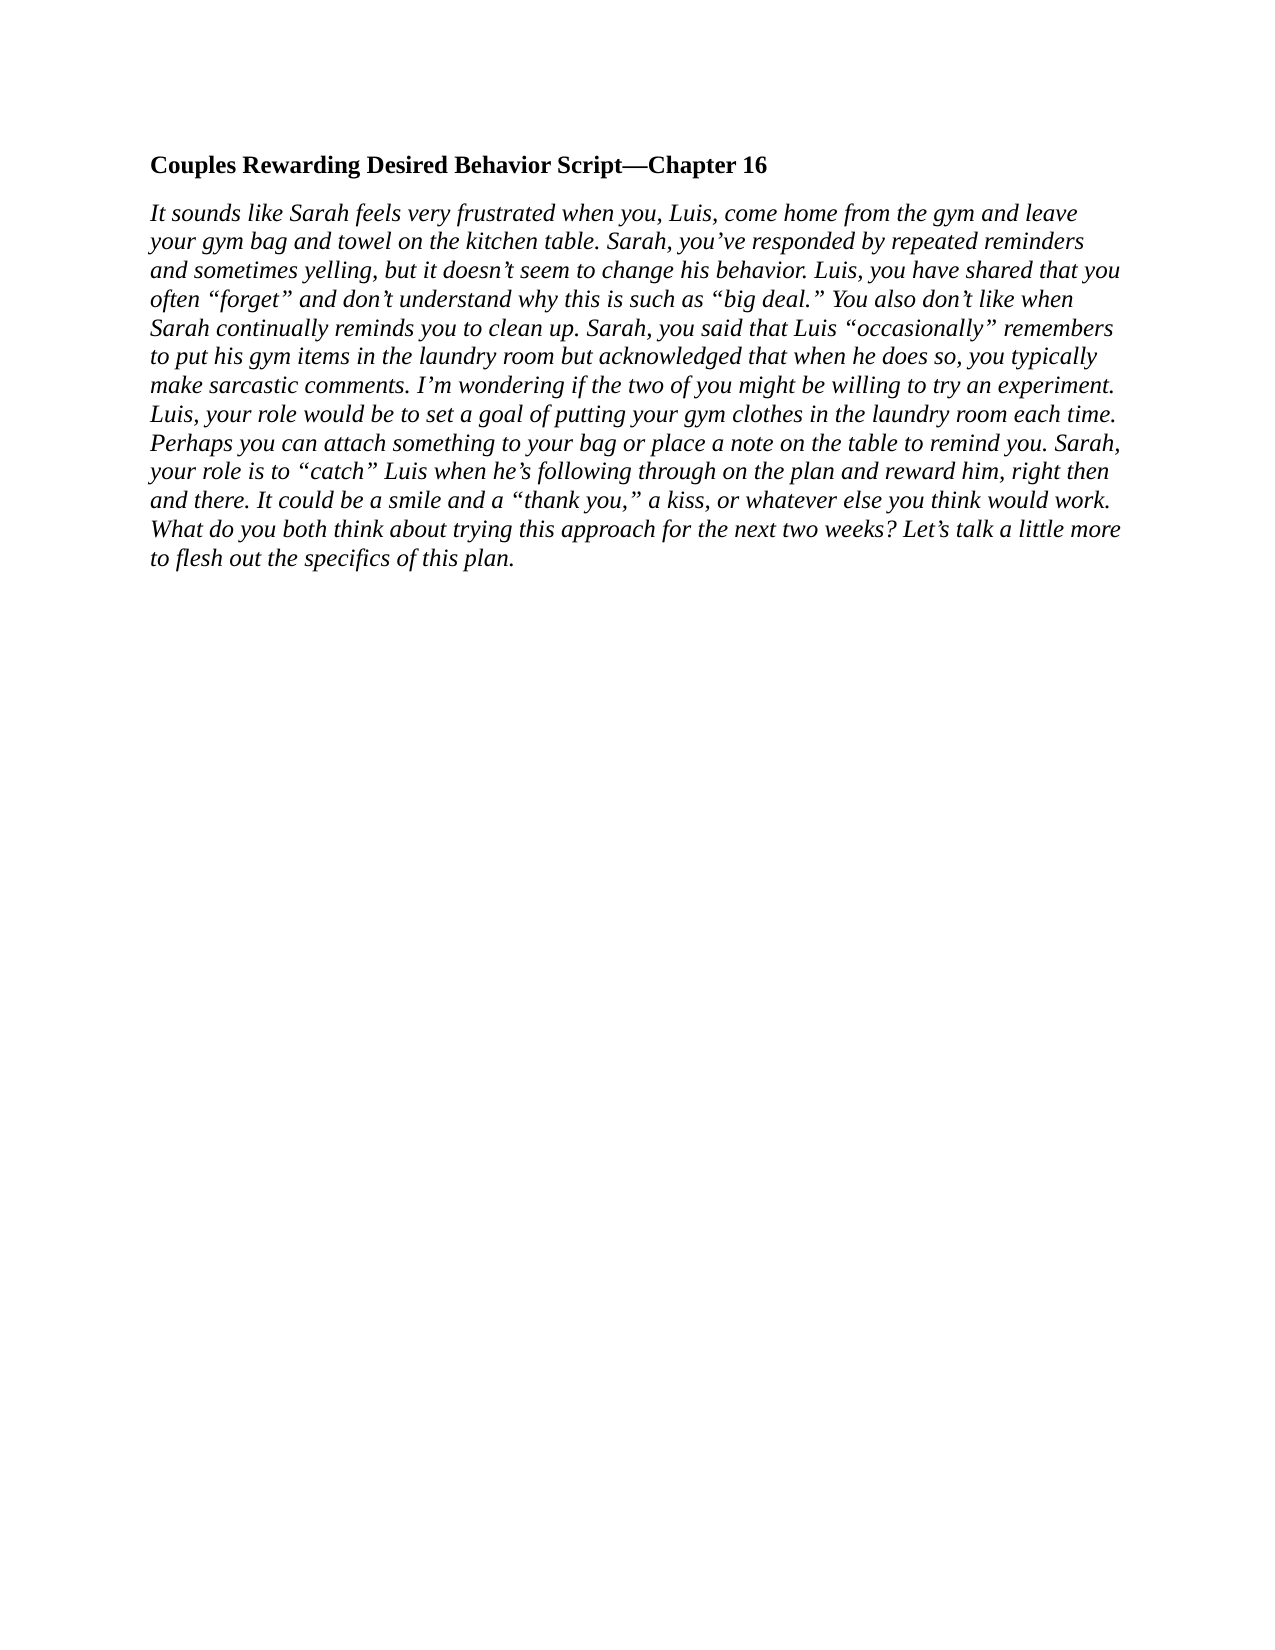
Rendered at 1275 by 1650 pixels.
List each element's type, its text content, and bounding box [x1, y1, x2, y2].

text It sounds like Sarah feels very frustrated when you, Luis, come home from the gym and leave your gym bag and towel on the kitchen table. Sarah, you’ve responded by repeated reminders and sometimes yelling, but it doesn’t seem to change his behavior. Luis, you have shared that you often “forget” and don’t understand why this is such as “big deal.” You also don’t like when Sarah continually reminds you to clean up. Sarah, you said that Luis “occasionally” remembers to put his gym items in the laundry room but acknowledged that when he does so, you typically make sarcastic comments. I’m wondering if the two of you might be willing to try an experiment. Luis, your role would be to set a goal of putting your gym clothes in the laundry room each time. Perhaps you can attach something to your bag or place a note on the table to remind you. Sarah, your role is to “catch” Luis when he’s following through on the plan and reward him, right then and there. It could be a smile and a “thank you,” a kiss, or whatever else you think would work. What do you both think about trying this approach for the next two weeks? Let’s talk a little more to flesh out the specifics of this plan. [150, 198, 1125, 571]
text Couples Rewarding Desired Behavior Script—Chapter 16 [150, 150, 1125, 179]
